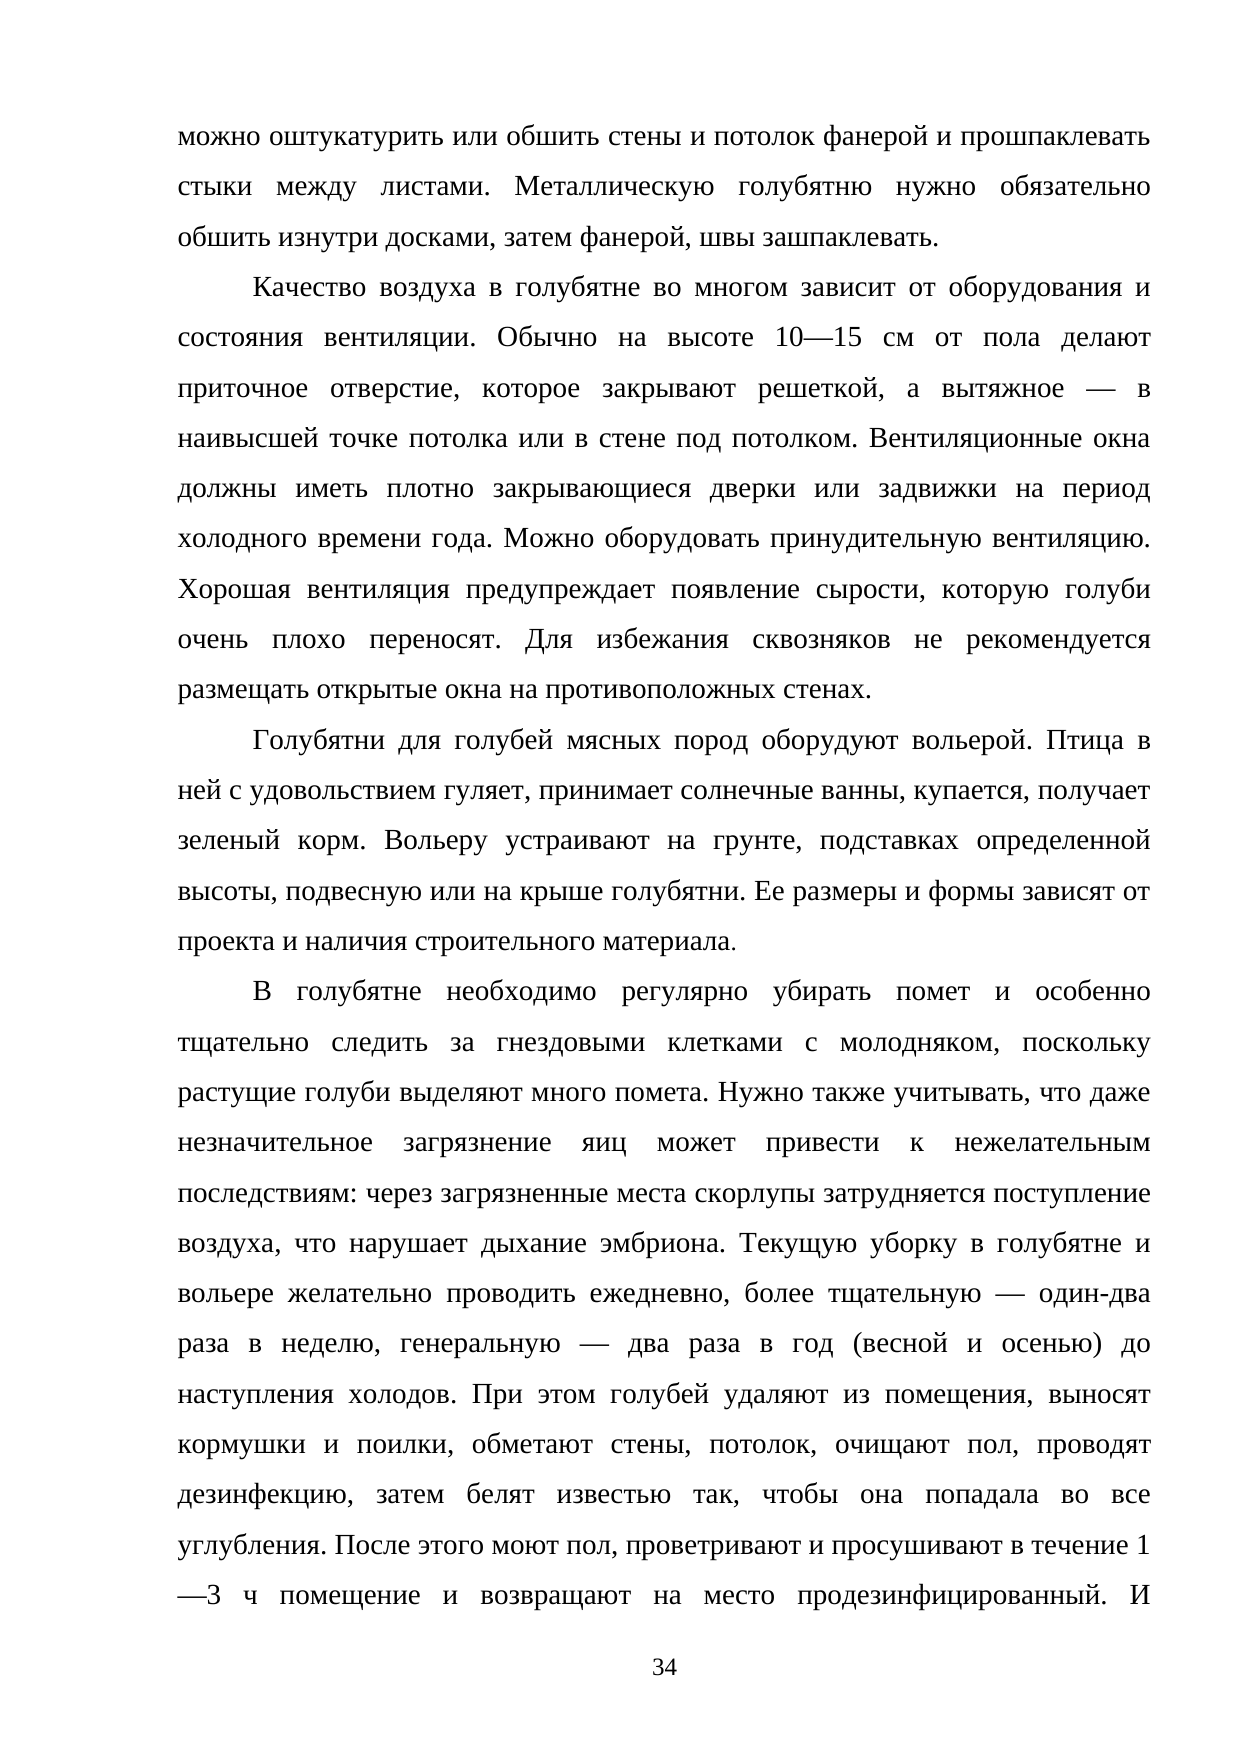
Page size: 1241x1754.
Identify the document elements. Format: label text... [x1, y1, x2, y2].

text Голубятни для голубей мясных пород оборудуют вольерой. Птица в ней с удовольствием гуляет, принимает солнечные ванны, купается, получает зеленый корм. Вольеру устраивают на грунте, подставках определенной высоты, подвесную или на крыше голубятни. Ее размеры и формы зависят от проекта и наличия строительного материала. [177, 722, 1152, 957]
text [177, 118, 1152, 252]
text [177, 973, 1152, 1611]
text Качество воздуха в голубятне во многом зависит от оборудования и состояния вентиляции. Обычно на высоте 10—15 см от пола делают приточное отверстие, которое закрывают решеткой, а вытяжное — в наивысшей точке потолка или в стене под потолком. Вентиляционные окна должны иметь плотно закрывающиеся дверки или задвижки на период холодного времени года. Можно оборудовать принудительную вентиляцию. Хорошая вентиляция предупреждает появление сырости, которую голуби очень плохо переносят. Для избежания сквозняков не рекомендуется размещать открытые окна на противоположных стенах. [177, 269, 1152, 705]
